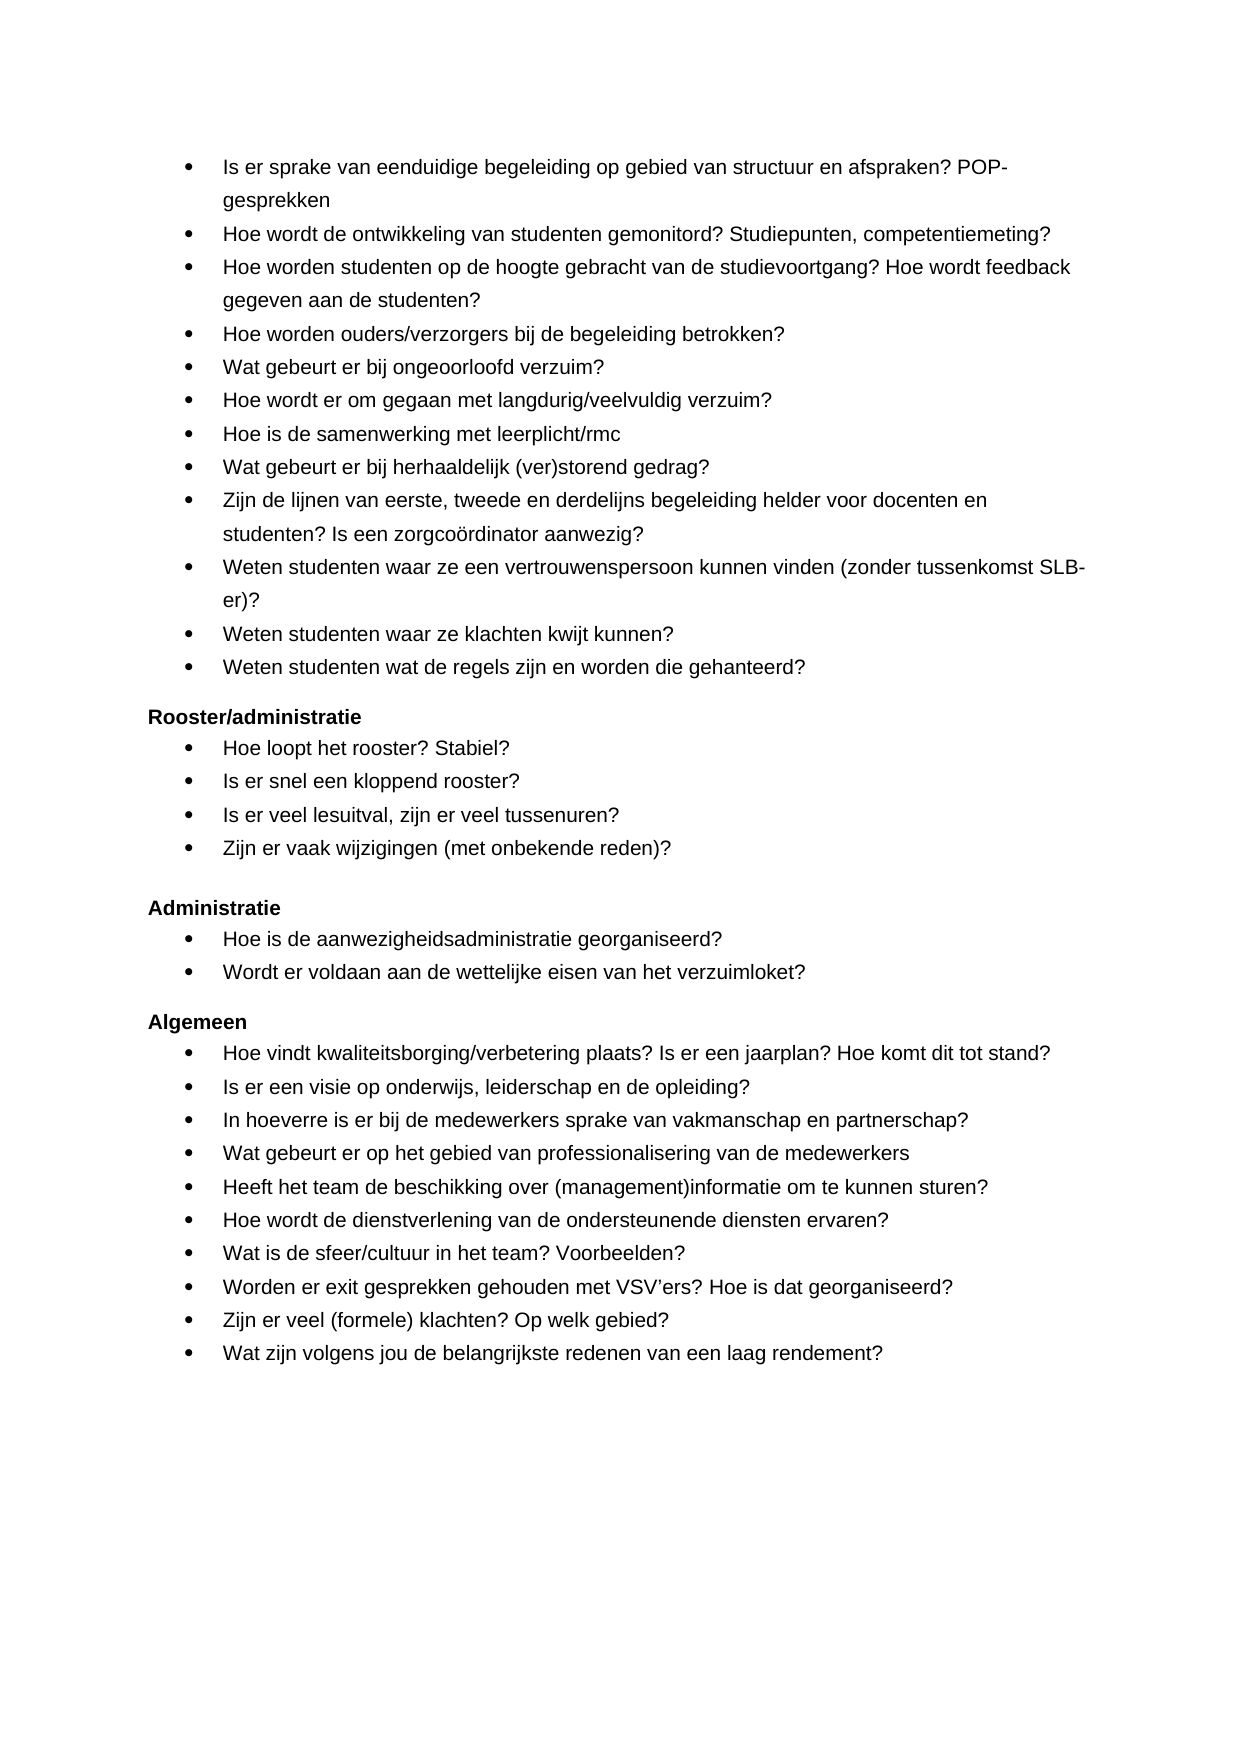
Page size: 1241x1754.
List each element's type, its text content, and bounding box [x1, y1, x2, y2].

list Hoe loopt het rooster? Stabiel? [185, 729, 1093, 762]
list Wat gebeurt er op het gebied van professionalisering van de medewerkers [185, 1134, 1093, 1167]
list Zijn er vaak wijzigingen (met onbekende reden)? [185, 829, 1093, 862]
list Hoe wordt de dienstverlening van de ondersteunende diensten ervaren? [185, 1201, 1093, 1234]
list Heeft het team de beschikking over (management)informatie om te kunnen sturen? [185, 1167, 1093, 1201]
list Hoe wordt er om gegaan met langdurig/veelvuldig verzuim? [185, 381, 1093, 414]
list Wordt er voldaan aan de wettelijke eisen van het verzuimloket? [185, 953, 1093, 986]
text Rooster/administratie [148, 705, 1093, 729]
list Is er snel een kloppend rooster? [185, 762, 1093, 796]
list Is er een visie op onderwijs, leiderschap en de opleiding? [185, 1067, 1093, 1101]
list Zijn er veel (formele) klachten? Op welk gebied? [185, 1301, 1093, 1334]
list Zijn de lijnen van eerste, tweede en derdelijns begeleiding helder voor docenten en studenten? Is een zorgcoördinator aanwezig? [185, 481, 1093, 548]
list Weten studenten waar ze klachten kwijt kunnen? [185, 614, 1093, 648]
list Weten studenten wat de regels zijn en worden die gehanteerd? [185, 648, 1093, 681]
list Worden er exit gesprekken gehouden met VSV’ers? Hoe is dat georganiseerd? [185, 1267, 1093, 1301]
list Is er veel lesuitval, zijn er veel tussenuren? [185, 796, 1093, 829]
list Wat is de sfeer/cultuur in het team? Voorbeelden? [185, 1234, 1093, 1267]
text Algemeen [148, 1010, 1093, 1034]
list In hoeverre is er bij de medewerkers sprake van vakmanschap en partnerschap? [185, 1101, 1093, 1134]
list Wat gebeurt er bij ongeoorloofd verzuim? [185, 348, 1093, 381]
list Hoe wordt de ontwikkeling van studenten gemonitord? Studiepunten, competentiemeting? [185, 214, 1093, 248]
list Hoe is de samenwerking met leerplicht/rmc [185, 414, 1093, 448]
text Administratie [148, 896, 1093, 919]
list Hoe worden ouders/verzorgers bij de begeleiding betrokken? [185, 314, 1093, 348]
list Hoe worden studenten op de hoogte gebracht van de studievoortgang? Hoe wordt feedback gegeven aan de studenten? [185, 248, 1093, 314]
list Wat zijn volgens jou de belangrijkste redenen van een laag rendement? [185, 1334, 1093, 1367]
list Hoe is de aanwezigheidsadministratie georganiseerd? [185, 919, 1093, 953]
list Weten studenten waar ze een vertrouwenspersoon kunnen vinden (zonder tussenkomst SLB-er)? [185, 548, 1093, 614]
list Is er sprake van eenduidige begeleiding op gebied van structuur en afspraken? POP-gesprekken [185, 148, 1093, 214]
list Wat gebeurt er bij herhaaldelijk (ver)storend gedrag? [185, 448, 1093, 481]
list Hoe vindt kwaliteitsborging/verbetering plaats? Is er een jaarplan? Hoe komt dit tot stand? [185, 1034, 1093, 1067]
